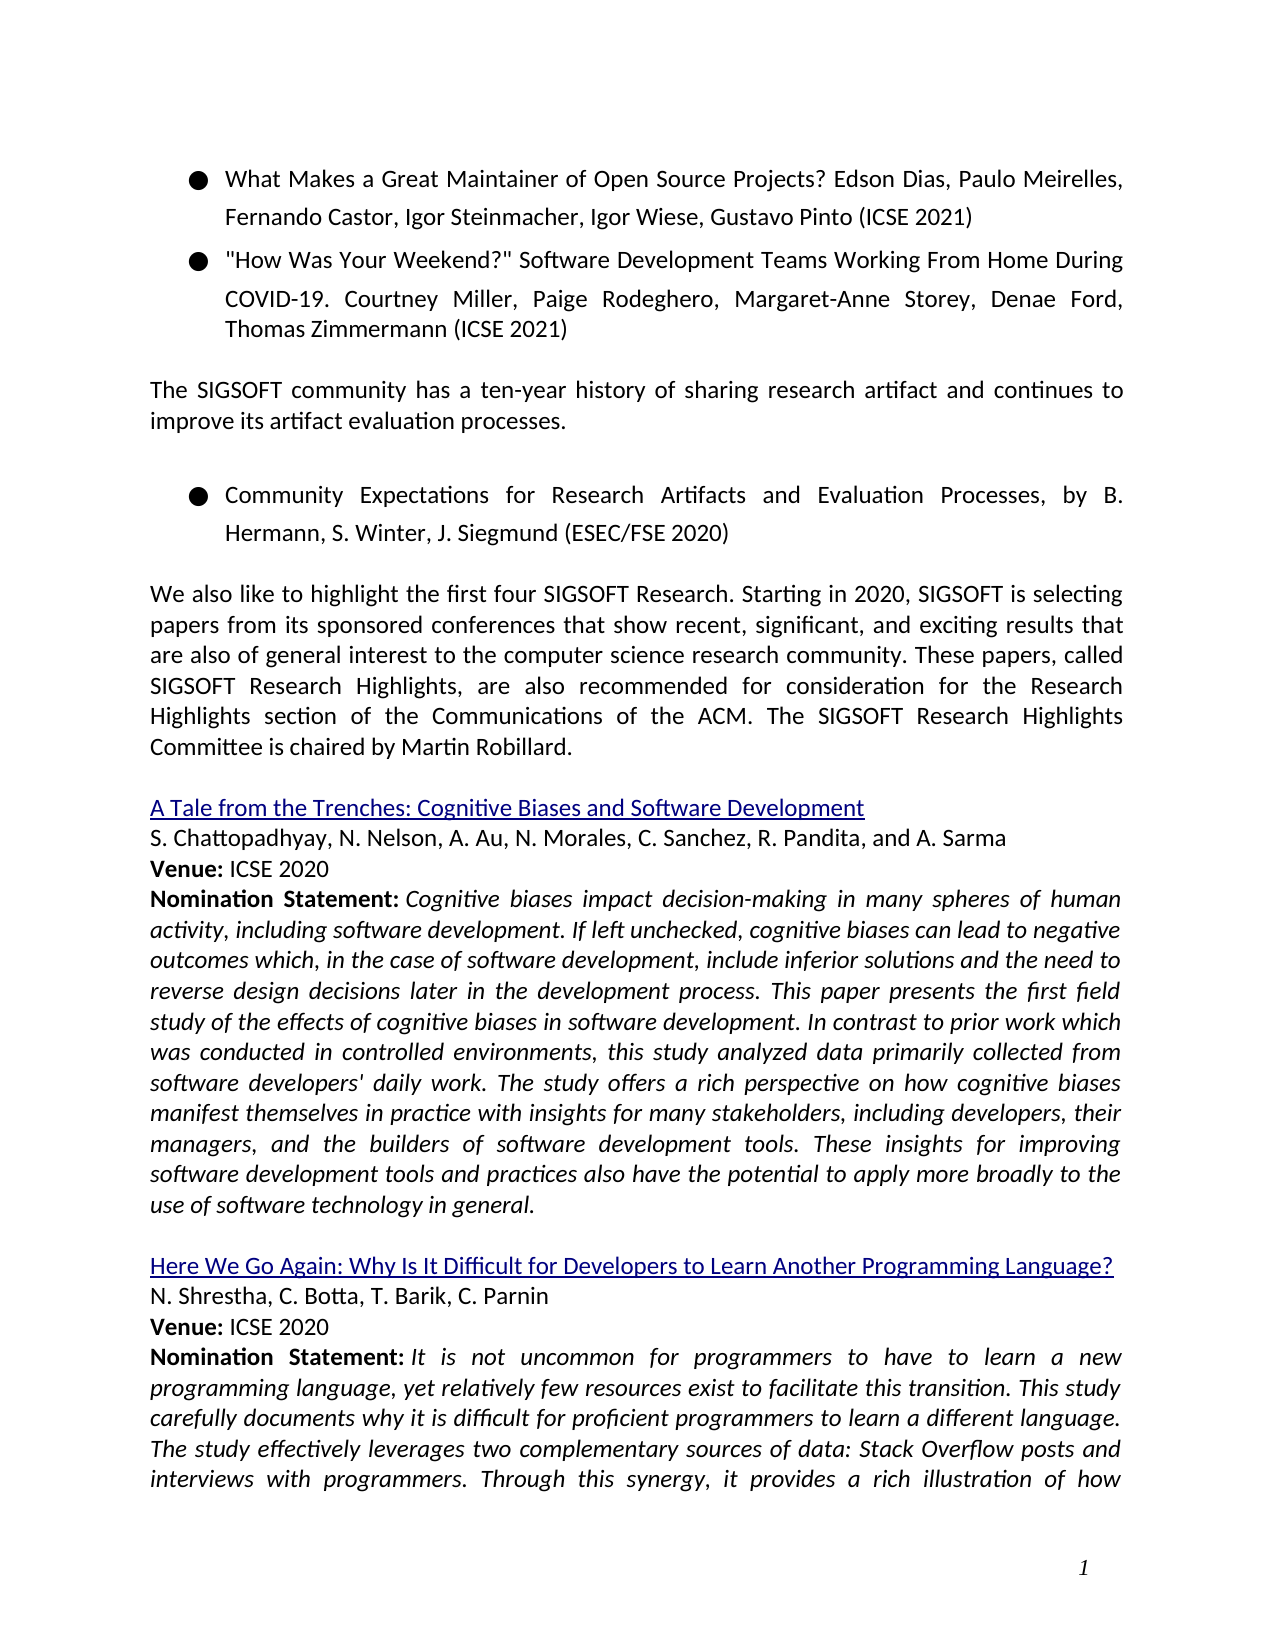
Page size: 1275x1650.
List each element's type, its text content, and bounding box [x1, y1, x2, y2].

text We also like to highlight the first four SIGSOFT Research. Starting in 2020, SIGSOFT is selecting papers from its sponsored conferences that show recent, significant, and exciting results that are also of general interest to the computer science research community. These papers, called SIGSOFT Research Highlights, are also recommended for consideration for the Research Highlights section of the Communications of the ACM. The SIGSOFT Research Highlights Committee is chaired by Martin Robillard. [150, 578, 1125, 762]
text Venue: ICSE 2020 [150, 1311, 1125, 1341]
text N. Shrestha, C. Botta, T. Barik, C. Parnin [150, 1280, 1125, 1311]
text Nomination Statement: Cognitive biases impact decision-making in many spheres of human activity, including software development. If left unchecked, cognitive biases can lead to negative outcomes which, in the case of software development, include inferior solutions and the need to reverse design decisions later in the development process. This paper presents the first field study of the effects of cognitive biases in software development. In contrast to prior work which was conducted in controlled environments, this study analyzed data primarily collected from software developers' daily work. The study offers a rich perspective on how cognitive biases manifest themselves in practice with insights for many stakeholders, including developers, their managers, and the builders of software development tools. These insights for improving software development tools and practices also have the potential to apply more broadly to the use of software technology in general. [150, 884, 1125, 1219]
list "How Was Your Weekend?" Software Development Teams Working From Home During COVID-19. Courtney Miller, Paige Rodeghero, Margaret-Anne Storey, Denae Ford, Thomas Zimmermann (ICSE 2021) [187, 232, 1125, 344]
list What Makes a Great Maintainer of Open Source Projects? Edson Dias, Paulo Meirelles, Fernando Castor, Igor Steinmacher, Igor Wiese, Gustavo Pinto (ICSE 2021) [187, 150, 1125, 232]
text The SIGSOFT community has a ten-year history of sharing research artifact and continues to improve its artifact evaluation processes. [150, 374, 1125, 436]
text Venue: ICSE 2020 [150, 853, 1125, 884]
text A Tale from the Trenches: Cognitive Biases and Software Development [150, 792, 1125, 823]
text S. Chattopadhyay, N. Nelson, A. Au, N. Morales, C. Sanchez, R. Pandita, and A. Sarma [150, 823, 1125, 853]
text Here We Go Again: Why Is It Difficult for Developers to Learn Another Programming Language? [150, 1250, 1125, 1280]
list Community Expectations for Research Artifacts and Evaluation Processes, by B. Hermann, S. Winter, J. Siegmund (ESEC/FSE 2020) [187, 466, 1125, 548]
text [150, 1341, 1125, 1494]
